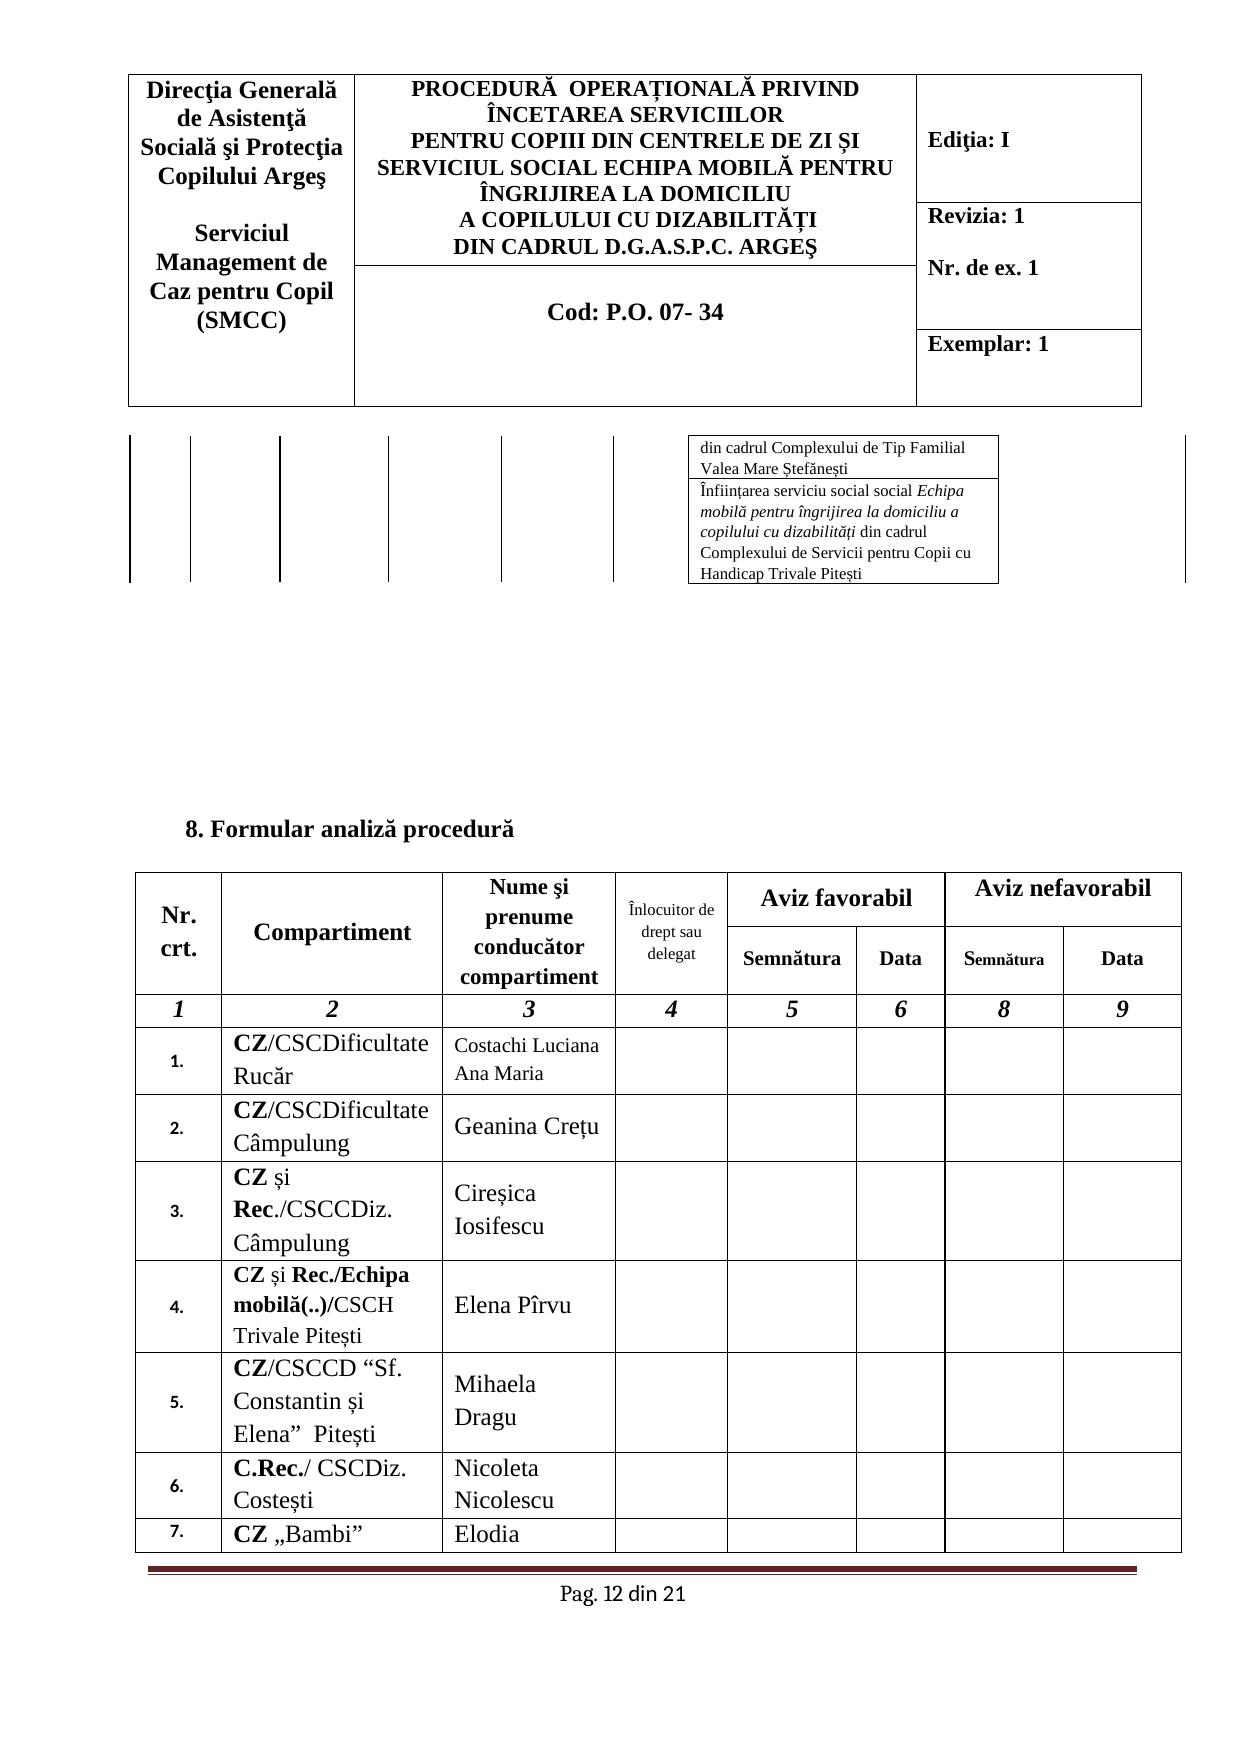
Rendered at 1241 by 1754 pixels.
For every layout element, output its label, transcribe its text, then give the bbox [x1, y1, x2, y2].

table_cell 8 [946, 995, 1063, 1027]
table_header Aviz favorabil [728, 873, 944, 926]
table_cell Mihaela Dragu [443, 1353, 615, 1452]
table_cell [1064, 1028, 1181, 1094]
table_cell [136, 1519, 221, 1552]
table_cell [857, 1453, 944, 1518]
table_cell [616, 1162, 727, 1260]
table_cell [136, 1028, 221, 1094]
table_cell Costachi Luciana Ana Maria [443, 1028, 615, 1094]
table_cell [136, 1162, 221, 1260]
table_cell 4 [616, 995, 727, 1027]
table_cell [1064, 1519, 1181, 1552]
table_cell [857, 1353, 944, 1452]
table_cell [857, 1261, 944, 1352]
table_cell Nicoleta Nicolescu [443, 1453, 615, 1518]
table_cell Cireșica Iosifescu [443, 1162, 615, 1260]
table_cell CZ și Rec./Echipa mobilă(..)/CSCH Trivale Pitești [222, 1261, 442, 1352]
table_cell [728, 1353, 856, 1452]
table_cell [1064, 1162, 1181, 1260]
table_cell [1064, 1261, 1181, 1352]
table_cell 3 [443, 995, 615, 1027]
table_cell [689, 436, 998, 478]
table_cell CZ și Rec./CSCCDiz. Câmpulung [222, 1162, 442, 1260]
table_cell CZ/CSCCD “Sf. Constantin și Elena” Pitești [222, 1353, 442, 1452]
table_cell [857, 1028, 944, 1094]
table_cell [857, 1095, 944, 1161]
table_cell Înființarea serviciu social social Echipa mobilă pentru îngrijirea la domiciliu a copilului cu dizabilități din cadrul Complexului de Servicii pentru Copii cu Handicap Trivale Pitești [689, 479, 998, 583]
table_cell [616, 1453, 727, 1518]
table_header Aviz nefavorabil [946, 873, 1181, 926]
table_cell CZ „Bambi” Câmpulung [222, 1519, 442, 1552]
table_cell [616, 1519, 727, 1552]
table_cell Data [1064, 927, 1181, 993]
table_cell [616, 1353, 727, 1452]
table_cell [857, 1519, 944, 1552]
table_cell [946, 1453, 1063, 1518]
table_cell [616, 1095, 727, 1161]
table_header Compartiment [222, 873, 442, 993]
table_cell Geanina Crețu [443, 1095, 615, 1161]
table_cell [946, 1519, 1063, 1552]
table_header Înlocuitor de drept sau delegat [616, 873, 727, 993]
table_cell [1064, 1095, 1181, 1161]
table_cell CZ/CSCDificultate Câmpulung [222, 1095, 442, 1161]
table_cell [136, 1453, 221, 1518]
table_cell Elodia Popescu [443, 1519, 615, 1552]
table_cell Data [857, 927, 944, 993]
table_cell [1064, 1353, 1181, 1452]
table_cell 6 [857, 995, 944, 1027]
table_header Nr. crt. [136, 873, 221, 993]
table_cell [728, 1261, 856, 1352]
table_cell C.Rec./ CSCDiz. Costești [222, 1453, 442, 1518]
table_cell 9 [1064, 995, 1181, 1027]
table_cell [946, 1162, 1063, 1260]
table_cell 1 [136, 995, 221, 1027]
table_cell 2 [222, 995, 442, 1027]
text 8. Formular analiză procedură [185, 814, 1137, 843]
table_cell [728, 1028, 856, 1094]
table_cell [728, 1519, 856, 1552]
table_cell Semnătura [728, 927, 856, 993]
table_cell [1064, 1453, 1181, 1518]
table_cell Elena Pîrvu [443, 1261, 615, 1352]
table_cell [946, 1261, 1063, 1352]
table_cell [857, 1162, 944, 1260]
table_cell CZ/CSCDificultate Rucăr [222, 1028, 442, 1094]
table_cell [728, 1095, 856, 1161]
table_cell Semnătura [946, 927, 1063, 993]
table_header Nume şi prenume conducător compartiment [443, 873, 615, 993]
table_cell [136, 1261, 221, 1352]
table_cell 5 [728, 995, 856, 1027]
table_cell [616, 1261, 727, 1352]
table_cell [946, 1028, 1063, 1094]
table_cell [728, 1162, 856, 1260]
table_cell [136, 1353, 221, 1452]
table_cell [946, 1095, 1063, 1161]
table_cell [946, 1353, 1063, 1452]
table_cell [616, 1028, 727, 1094]
table_cell [136, 1095, 221, 1161]
table_cell [728, 1453, 856, 1518]
